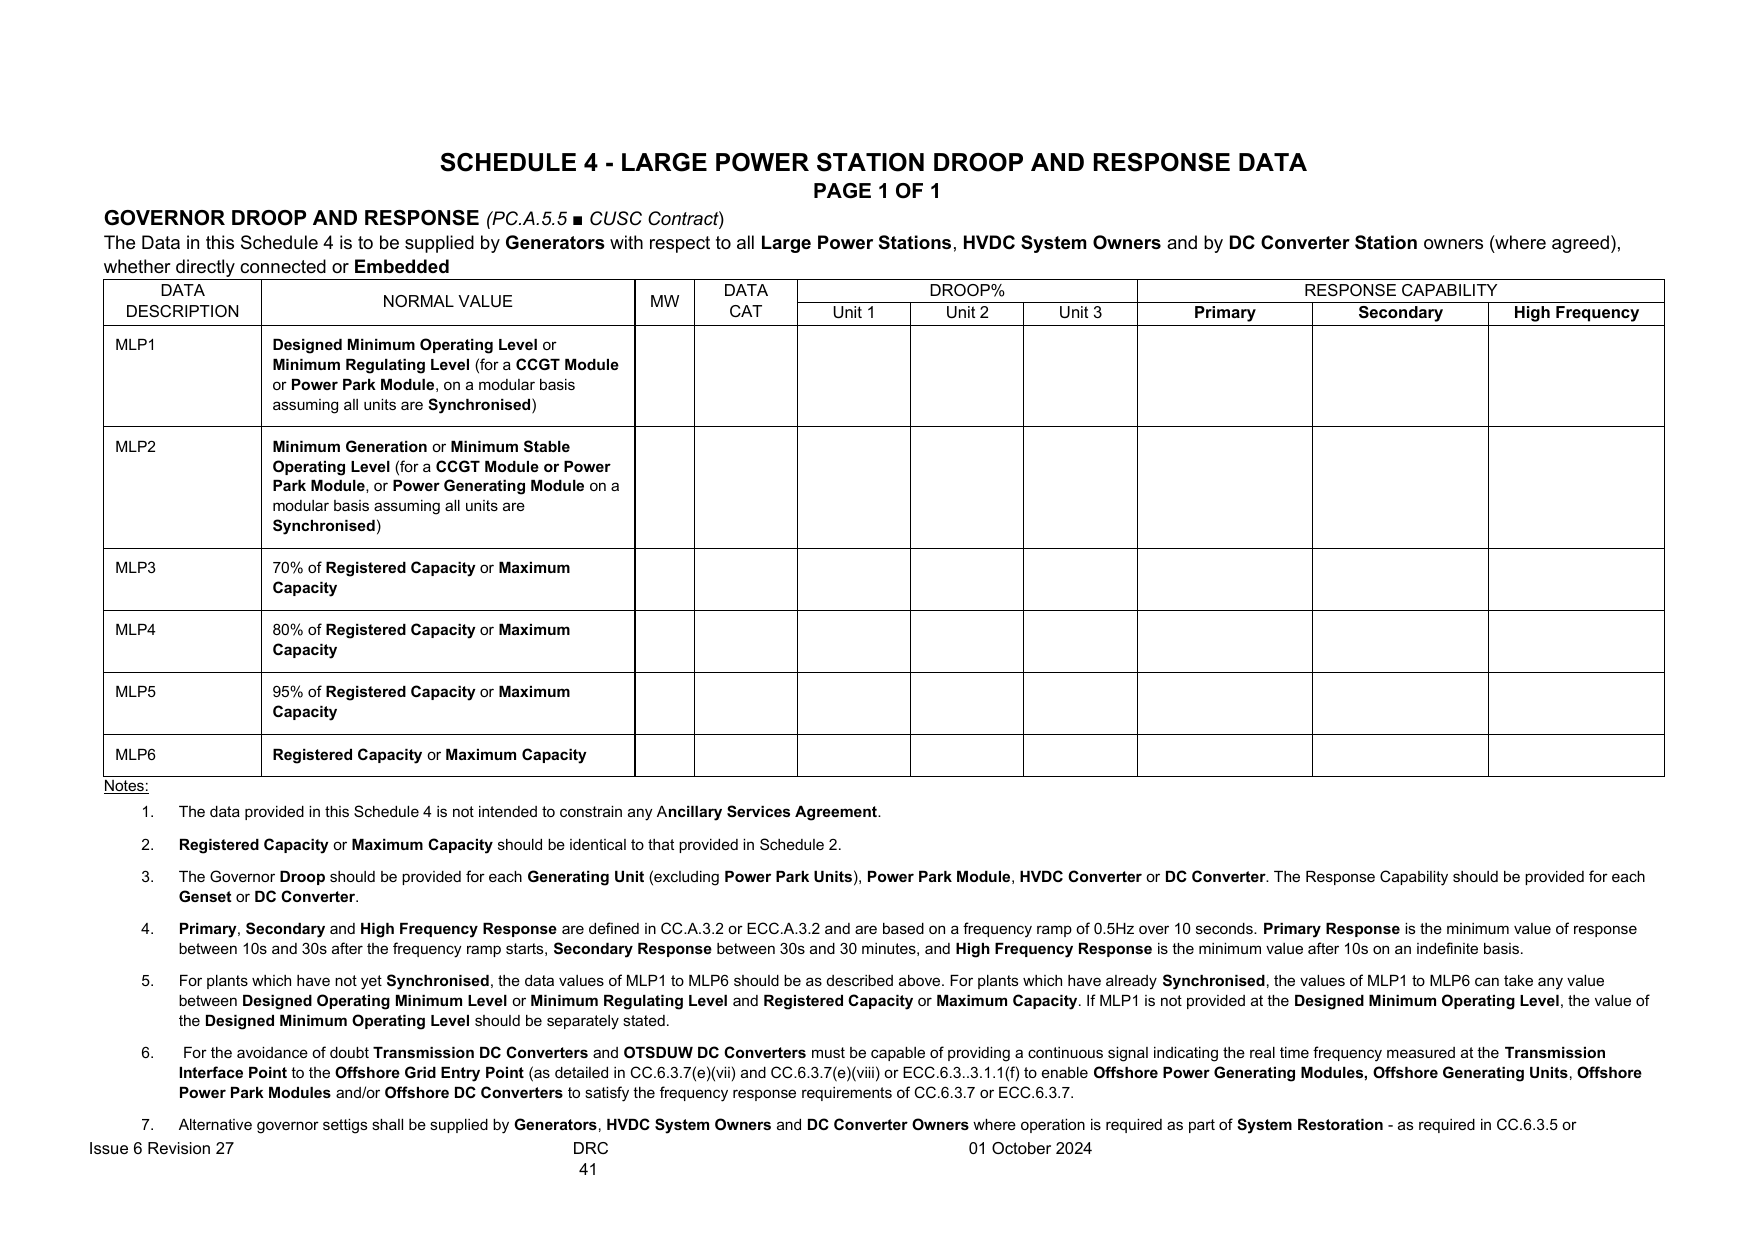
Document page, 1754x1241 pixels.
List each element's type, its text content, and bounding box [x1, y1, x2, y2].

list The Governor Droop should be provided for each Generating Unit (excluding Power Park Units), Power Park Module, HVDC Converter or DC Converter. The Response Capability should be provided for each Genset or DC Converter. [141, 868, 1665, 906]
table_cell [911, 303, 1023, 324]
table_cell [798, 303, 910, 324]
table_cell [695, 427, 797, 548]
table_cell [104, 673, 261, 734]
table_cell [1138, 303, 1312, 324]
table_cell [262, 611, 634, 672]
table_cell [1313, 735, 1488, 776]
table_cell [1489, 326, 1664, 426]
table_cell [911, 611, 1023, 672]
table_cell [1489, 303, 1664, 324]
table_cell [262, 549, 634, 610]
list For plants which have not yet Synchronised, the data values of MLP1 to MLP6 should be as described above. For plants which have already Synchronised, the values of MLP1 to MLP6 can take any value between Designed Operating Minimum Level or Minimum Regulating Level and Registered Capacity or Maximum Capacity. If MLP1 is not provided at the Designed Minimum Operating Level, the value of the Designed Minimum Operating Level should be separately stated. [141, 972, 1665, 1029]
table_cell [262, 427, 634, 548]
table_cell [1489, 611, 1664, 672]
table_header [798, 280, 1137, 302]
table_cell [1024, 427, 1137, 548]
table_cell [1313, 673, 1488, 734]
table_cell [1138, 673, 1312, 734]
list Primary, Secondary and High Frequency Response are defined in CC.A.3.2 or ECC.A.3.2 and are based on a frequency ramp of 0.5Hz over 10 seconds. Primary Response is the minimum value of response between 10s and 30s after the frequency ramp starts, Secondary Response between 30s and 30 minutes, and High Frequency Response is the minimum value after 10s on an indefinite basis. [141, 920, 1665, 958]
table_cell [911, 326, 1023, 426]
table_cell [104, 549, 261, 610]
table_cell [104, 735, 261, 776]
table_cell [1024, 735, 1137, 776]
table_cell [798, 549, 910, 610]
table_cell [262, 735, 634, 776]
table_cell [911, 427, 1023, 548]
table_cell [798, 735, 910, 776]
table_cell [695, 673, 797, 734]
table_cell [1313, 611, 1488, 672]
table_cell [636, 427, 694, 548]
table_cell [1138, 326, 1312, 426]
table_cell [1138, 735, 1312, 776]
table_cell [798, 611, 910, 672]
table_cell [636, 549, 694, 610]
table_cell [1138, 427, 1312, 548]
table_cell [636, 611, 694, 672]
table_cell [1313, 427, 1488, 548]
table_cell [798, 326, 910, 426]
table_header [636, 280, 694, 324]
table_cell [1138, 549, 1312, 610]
text PAGE 1 OF 1 [89, 179, 1665, 203]
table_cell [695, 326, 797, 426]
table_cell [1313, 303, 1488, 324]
text SCHEDULE 4 - LARGE POWER STATION DROOP AND RESPONSE DATA [89, 148, 1665, 176]
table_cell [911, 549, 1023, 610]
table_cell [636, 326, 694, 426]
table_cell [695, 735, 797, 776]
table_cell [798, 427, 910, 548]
list The data provided in this Schedule 4 is not intended to constrain any Ancillary Services Agreement. [141, 803, 1665, 821]
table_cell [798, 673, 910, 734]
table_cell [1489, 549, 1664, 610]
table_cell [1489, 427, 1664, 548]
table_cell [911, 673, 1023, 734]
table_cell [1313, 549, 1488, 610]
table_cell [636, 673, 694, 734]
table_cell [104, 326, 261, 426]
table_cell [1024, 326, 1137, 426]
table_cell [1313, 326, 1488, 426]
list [141, 1116, 1665, 1134]
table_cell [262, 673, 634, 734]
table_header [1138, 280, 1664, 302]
text The Data in this Schedule 4 is to be supplied by Generators with respect to all Large Power Stations, HVDC System Owners and by DC Converter Station owners (where agreed), whether directly connected or Embedded [103, 232, 1665, 277]
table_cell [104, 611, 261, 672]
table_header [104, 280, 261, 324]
list Registered Capacity or Maximum Capacity should be identical to that provided in Schedule 2. [141, 836, 1665, 853]
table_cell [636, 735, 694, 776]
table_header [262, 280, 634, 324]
text Notes: [103, 777, 1665, 795]
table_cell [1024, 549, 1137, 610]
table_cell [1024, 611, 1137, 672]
list For the avoidance of doubt Transmission DC Converters and OTSDUW DC Converters must be capable of providing a continuous signal indicating the real time frequency measured at the Transmission Interface Point to the Offshore Grid Entry Point (as detailed in CC.6.3.7(e)(vii) and CC.6.3.7(e)(viii) or ECC.6.3..3.1.1(f) to enable Offshore Power Generating Modules, Offshore Generating Units, Offshore Power Park Modules and/or Offshore DC Converters to satisfy the frequency response requirements of CC.6.3.7 or ECC.6.3.7. [141, 1044, 1665, 1101]
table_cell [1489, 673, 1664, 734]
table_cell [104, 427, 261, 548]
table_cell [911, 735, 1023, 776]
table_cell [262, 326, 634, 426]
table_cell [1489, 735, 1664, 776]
text GOVERNOR DROOP AND RESPONSE (PC.A.5.5 ■ CUSC Contract) [89, 206, 1653, 229]
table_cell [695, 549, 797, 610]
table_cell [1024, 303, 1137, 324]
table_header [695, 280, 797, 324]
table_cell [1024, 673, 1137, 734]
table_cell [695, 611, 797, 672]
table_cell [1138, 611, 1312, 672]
